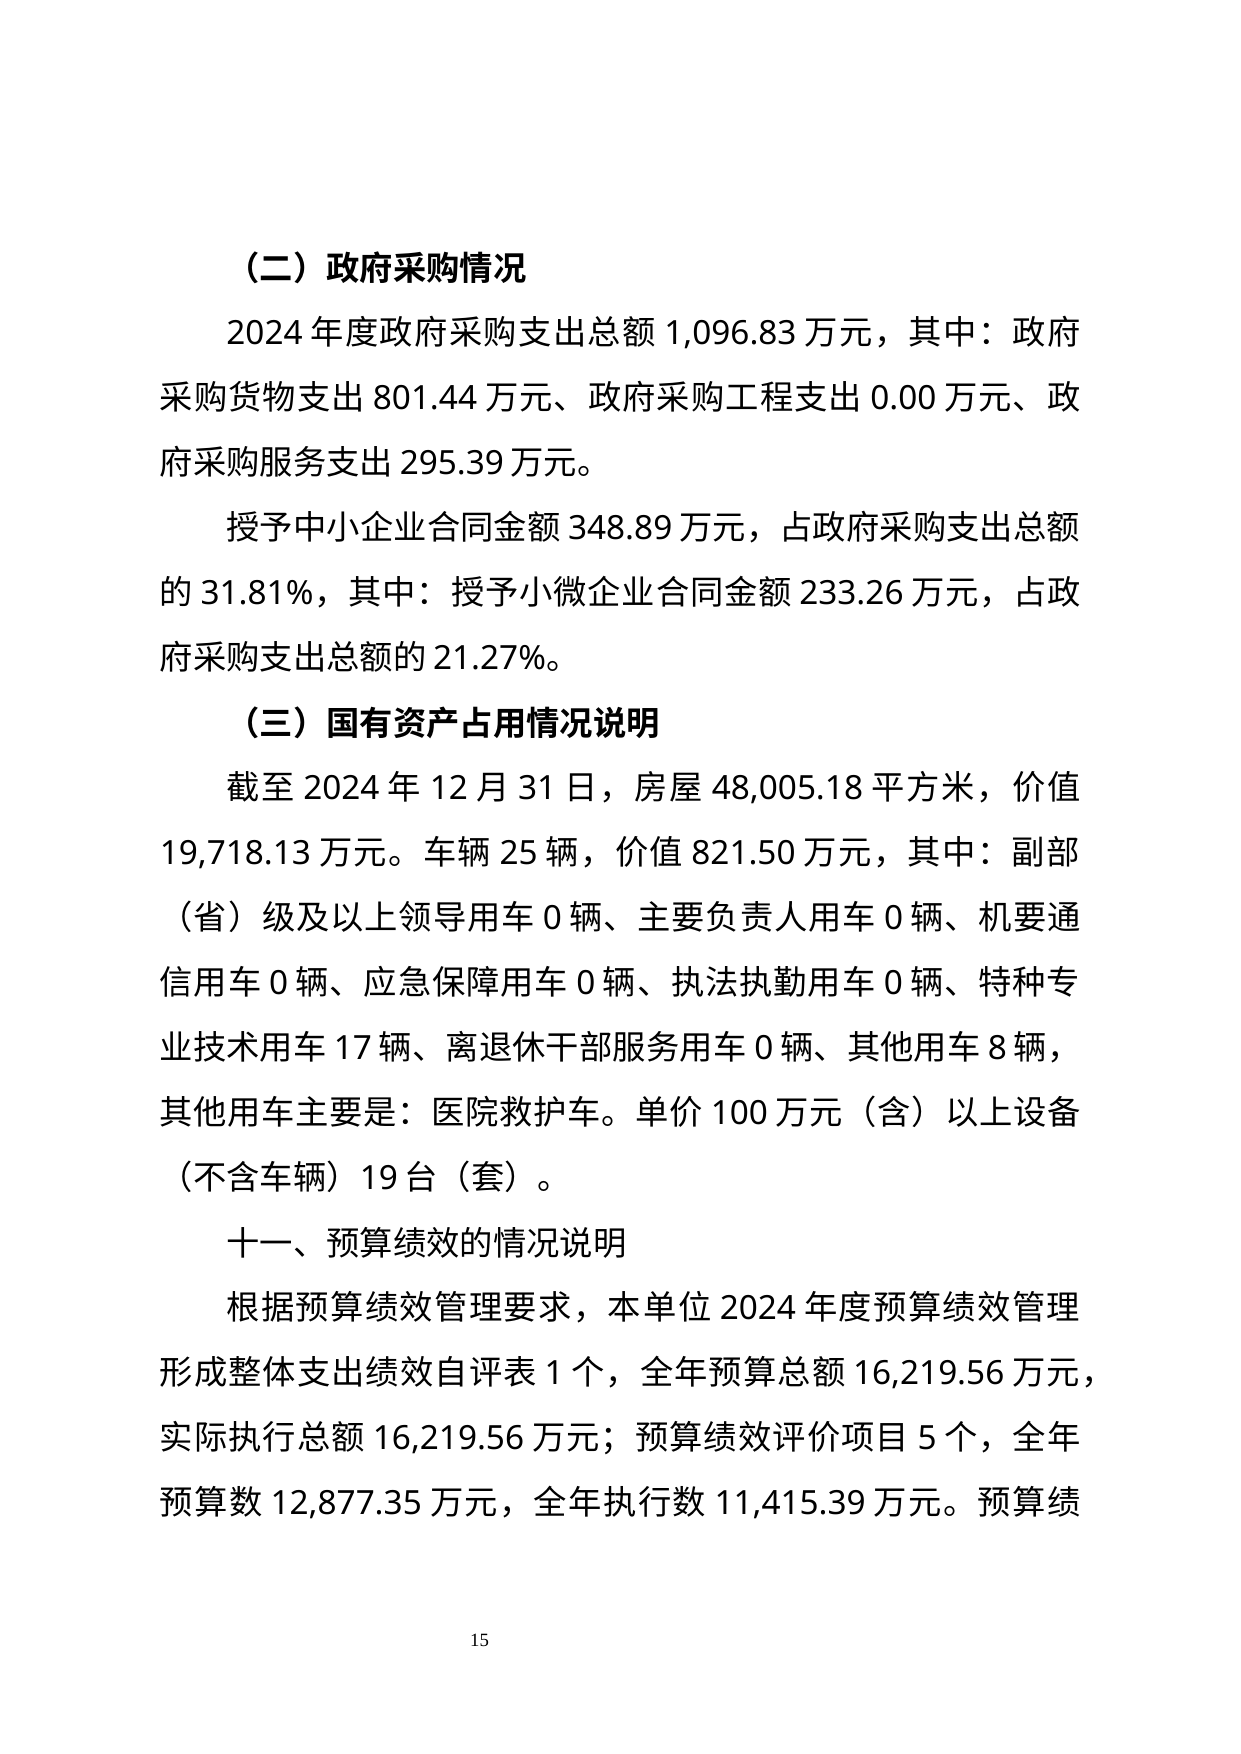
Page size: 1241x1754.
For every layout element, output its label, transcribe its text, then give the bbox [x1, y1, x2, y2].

text 十一、预算绩效的情况说明 [159, 1208, 1081, 1273]
text （二）政府采购情况 [159, 233, 1081, 298]
text 2024年度政府采购支出总额1,096.83万元，其中：政府采购货物支出801.44万元、政府采购工程支出0.00万元、政府采购服务支出295.39万元。 [159, 298, 1081, 493]
text 授予中小企业合同金额348.89万元，占政府采购支出总额的31.81%，其中：授予小微企业合同金额233.26万元，占政府采购支出总额的21.27%。 [159, 493, 1081, 688]
text （三）国有资产占用情况说明 [159, 688, 1081, 753]
text 截至2024年12月31日，房屋48,005.18平方米，价值19,718.13万元。车辆25辆，价值821.50万元，其中：副部（省）级及以上领导用车0辆、主要负责人用车0辆、机要通信用车0辆、应急保障用车0辆、执法执勤用车0辆、特种专业技术用车17辆、离退休干部服务用车0辆、其他用车8辆，其他用车主要是：医院救护车。单价100万元（含）以上设备（不含车辆）19台（套）。 [159, 753, 1081, 1208]
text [159, 1273, 1081, 1533]
